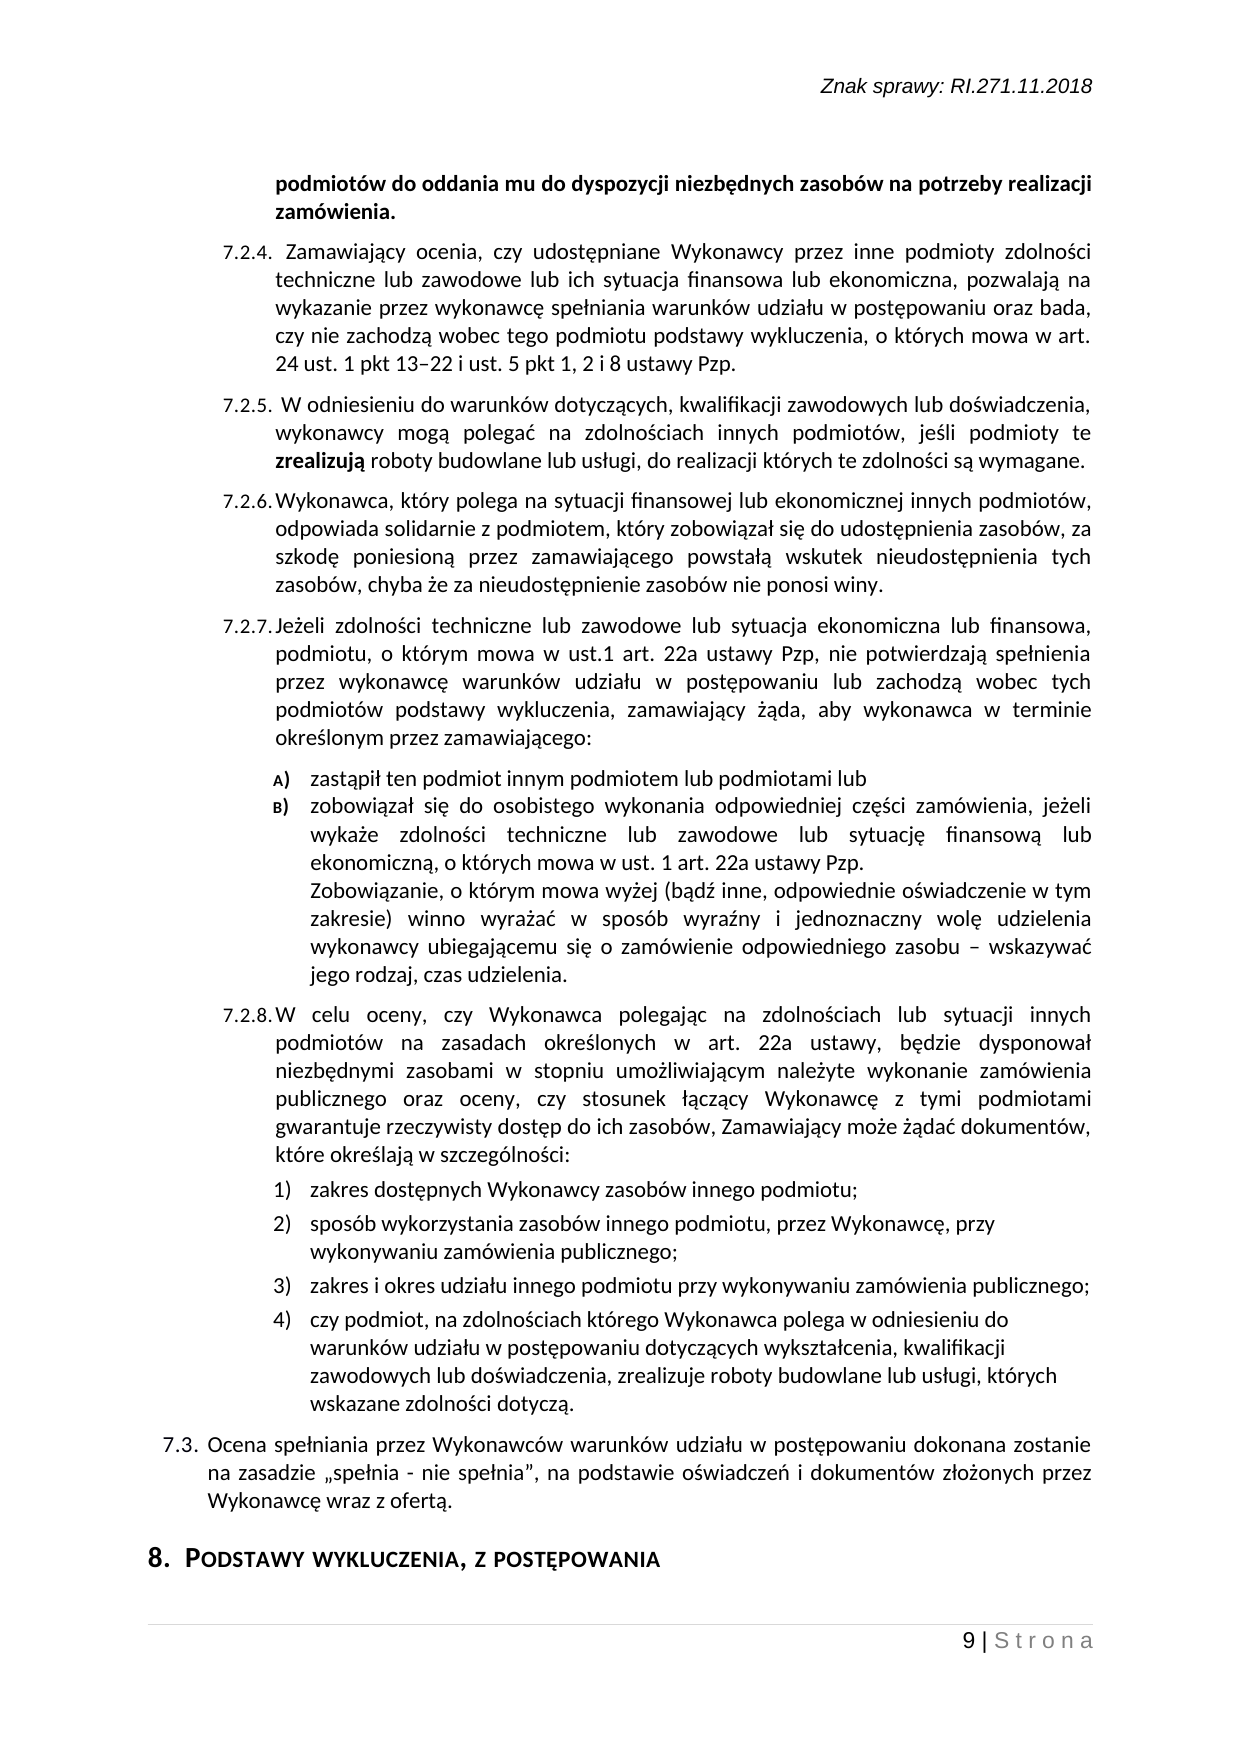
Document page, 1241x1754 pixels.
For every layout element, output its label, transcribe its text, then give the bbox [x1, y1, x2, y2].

list czy podmiot, na zdolnościach którego Wykonawca polega w odniesieniu do warunków udziału w postępowaniu dotyczących wykształcenia, kwalifikacji zawodowych lub doświadczenia, zrealizuje roboty budowlane lub usługi, których wskazane zdolności dotyczą. [273, 1306, 1093, 1418]
list zastąpił ten podmiot innym podmiotem lub podmiotami lub [273, 764, 1093, 792]
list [223, 169, 1093, 225]
list Jeżeli zdolności techniczne lub zawodowe lub sytuacja ekonomiczna lub finansowa, podmiotu, o którym mowa w ust.1 art. 22a ustawy Pzp, nie potwierdzają spełnienia przez wykonawcę warunków udziału w postępowaniu lub zachodzą wobec tych podmiotów podstawy wykluczenia, zamawiający żąda, aby wykonawca w terminie określonym przez zamawiającego: [223, 611, 1093, 751]
list zakres i okres udziału innego podmiotu przy wykonywaniu zamówienia publicznego; [273, 1271, 1093, 1299]
list Wykonawca, który polega na sytuacji finansowej lub ekonomicznej innych podmiotów, odpowiada solidarnie z podmiotem, który zobowiązał się do udostępnienia zasobów, za szkodę poniesioną przez zamawiającego powstałą wskutek nieudostępnienia tych zasobów, chyba że za nieudostępnienie zasobów nie ponosi winy. [223, 486, 1093, 598]
list W celu oceny, czy Wykonawca polegając na zdolnościach lub sytuacji innych podmiotów na zasadach określonych w art. 22a ustawy, będzie dysponował niezbędnymi zasobami w stopniu umożliwiającym należyte wykonanie zamówienia publicznego oraz oceny, czy stosunek łączący Wykonawcę z tymi podmiotami gwarantuje rzeczywisty dostęp do ich zasobów, Zamawiający może żądać dokumentów, które określają w szczególności: [223, 1000, 1093, 1168]
list Podstawy wykluczenia, z postępowania [148, 1539, 1093, 1575]
list Zobowiązanie, o którym mowa wyżej (bądź inne, odpowiednie oświadczenie w tym zakresie) winno wyrażać w sposób wyraźny i jednoznaczny wolę udzielenia wykonawcy ubiegającemu się o zamówienie odpowiedniego zasobu – wskazywać jego rodzaj, czas udzielenia. [310, 876, 1093, 988]
list W odniesieniu do warunków dotyczących, kwalifikacji zawodowych lub doświadczenia, wykonawcy mogą polegać na zdolnościach innych podmiotów, jeśli podmioty te zrealizują roboty budowlane lub usługi, do realizacji których te zdolności są wymagane. [223, 390, 1093, 474]
list Ocena spełniania przez Wykonawców warunków udziału w postępowaniu dokonana zostanie na zasadzie „spełnia - nie spełnia”, na podstawie oświadczeń i dokumentów złożonych przez Wykonawcę wraz z ofertą. [162, 1430, 1093, 1514]
list zobowiązał się do osobistego wykonania odpowiedniej części zamówienia, jeżeli wykaże zdolności techniczne lub zawodowe lub sytuację finansową lub ekonomiczną, o których mowa w ust. 1 art. 22a ustawy Pzp. [273, 792, 1093, 876]
list sposób wykorzystania zasobów innego podmiotu, przez Wykonawcę, przy wykonywaniu zamówienia publicznego; [273, 1209, 1093, 1265]
list zakres dostępnych Wykonawcy zasobów innego podmiotu; [273, 1175, 1093, 1203]
list Zamawiający ocenia, czy udostępniane Wykonawcy przez inne podmioty zdolności techniczne lub zawodowe lub ich sytuacja finansowa lub ekonomiczna, pozwalają na wykazanie przez wykonawcę spełniania warunków udziału w postępowaniu oraz bada, czy nie zachodzą wobec tego podmiotu podstawy wykluczenia, o których mowa w art. 24 ust. 1 pkt 13–22 i ust. 5 pkt 1, 2 i 8 ustawy Pzp. [223, 237, 1093, 377]
